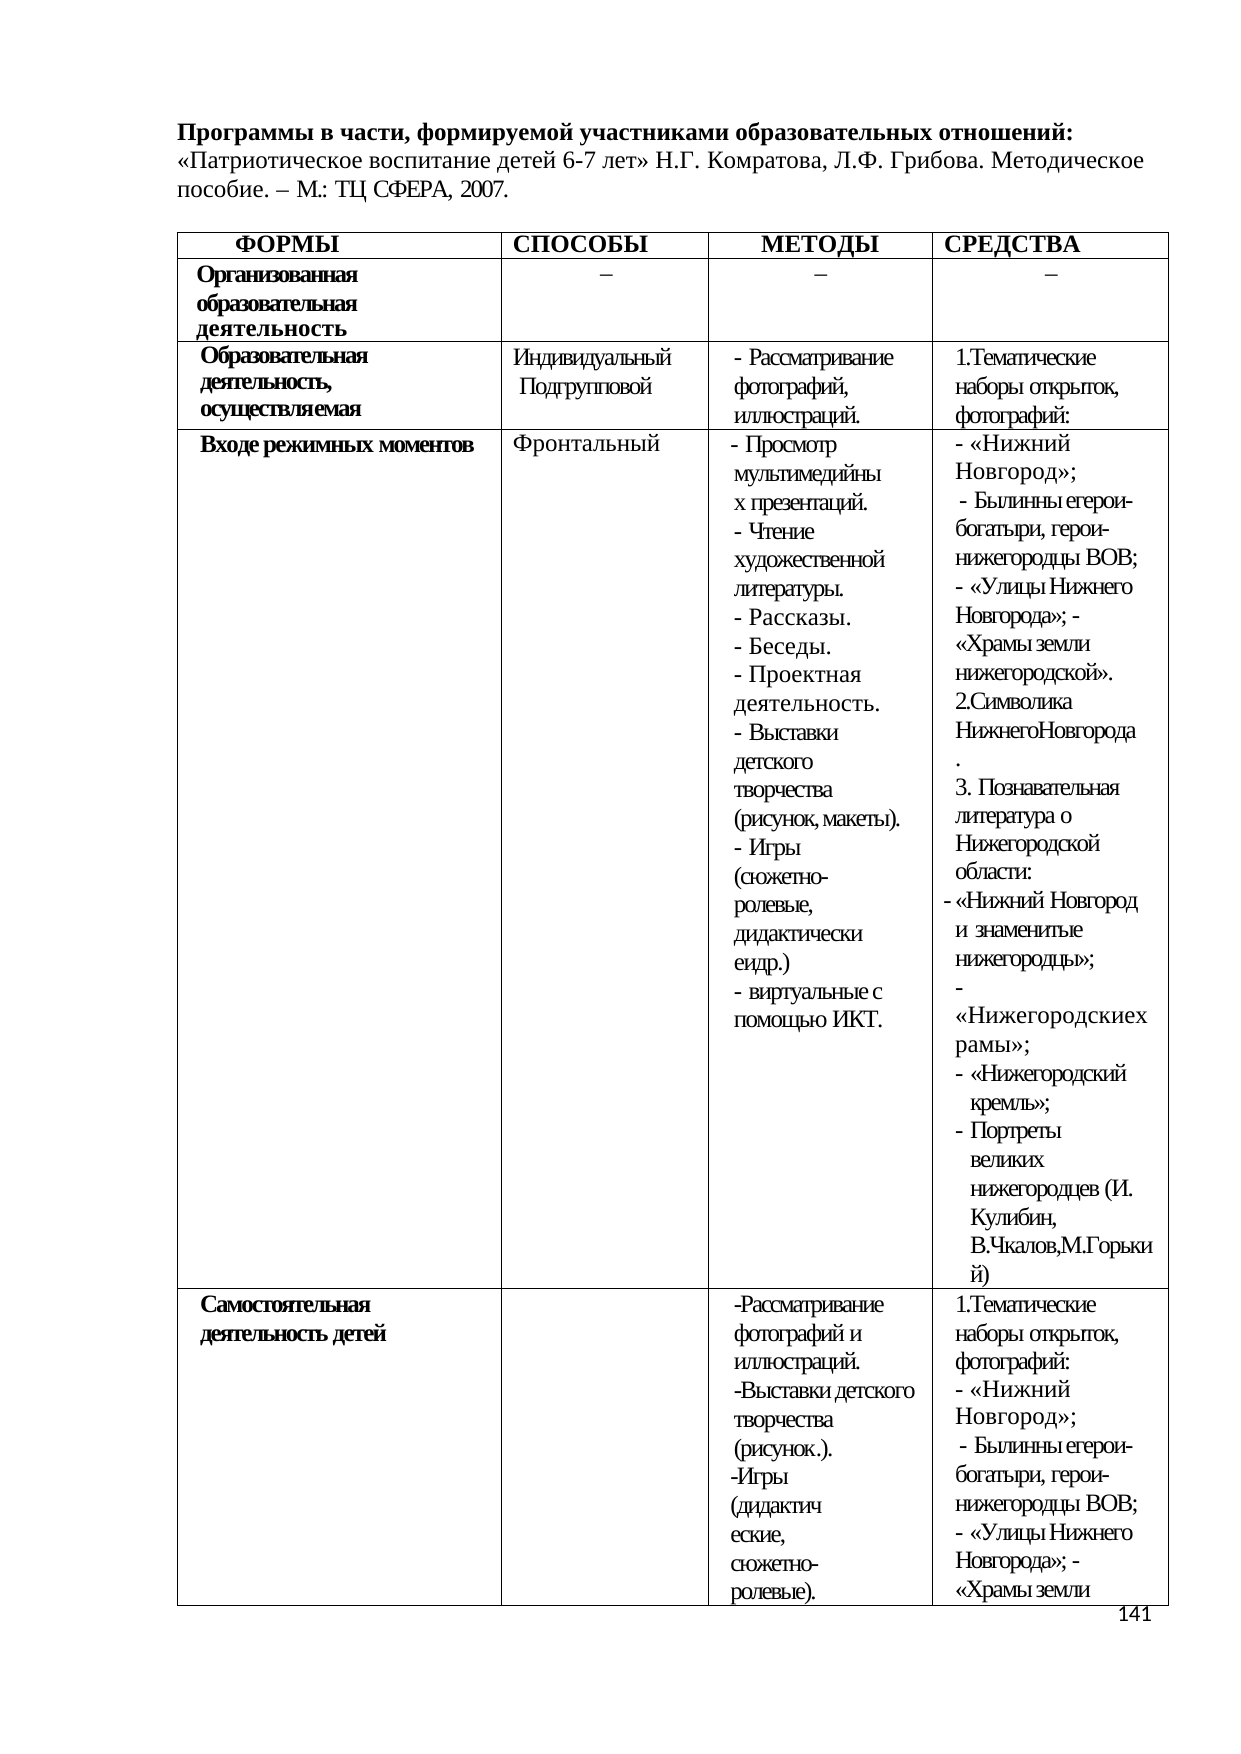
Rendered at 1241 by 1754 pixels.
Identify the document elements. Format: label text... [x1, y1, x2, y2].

table_cell 1.Тематические наборы открыток, фотографий: [933, 342, 1168, 428]
table_cell Индивидуальный Подгрупповой [502, 342, 708, 428]
table_cell - Рассматривание фотографий, иллюстраций. [709, 342, 932, 428]
table_header СПОСОБЫ [502, 233, 708, 258]
table_header ФОРМЫ [178, 233, 501, 258]
table_cell [502, 1289, 708, 1605]
table_cell Организованная образовательная деятельность [178, 259, 501, 341]
table_cell Образовательная деятельность, осуществляемая [178, 342, 501, 428]
table_header СРЕДСТВА [933, 233, 1168, 258]
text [177, 117, 1196, 203]
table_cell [178, 1289, 501, 1605]
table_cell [933, 1289, 1168, 1605]
table_cell – [933, 259, 1168, 341]
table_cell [709, 1289, 932, 1605]
table_cell Фронтальный [502, 430, 708, 1288]
table_cell – [502, 259, 708, 341]
table_cell - «Нижний Новгород»; - Былинны егерои-богатыри, герои- нижегородцы ВОВ; - «Улицы Нижнего Новгорода»; - «Храмы земли нижегородской». 2.Символика НижнегоНовгорода. 3. Познавательная литература о Нижегородской области: «Нижний Новгород и знаменитые нижегородцы»; - «Нижегородскиехрамы»; «Нижегородский кремль»; Портреты великих нижегородцев (И. Кулибин, В.Чкалов,М.Горький) [933, 430, 1168, 1288]
table_cell – [709, 259, 932, 341]
table_header МЕТОДЫ [709, 233, 932, 258]
table_cell Входе режимных моментов [178, 430, 501, 1288]
table_cell - Просмотр мультимедийных презентаций. - Чтение художественной литературы. - Рассказы. - Беседы. - Проектная деятельность. - Выставки детского творчества (рисунок, макеты). - Игры (сюжетно-ролевые, дидактическиеидр.) - виртуальные с помощью ИКТ. [709, 430, 932, 1288]
